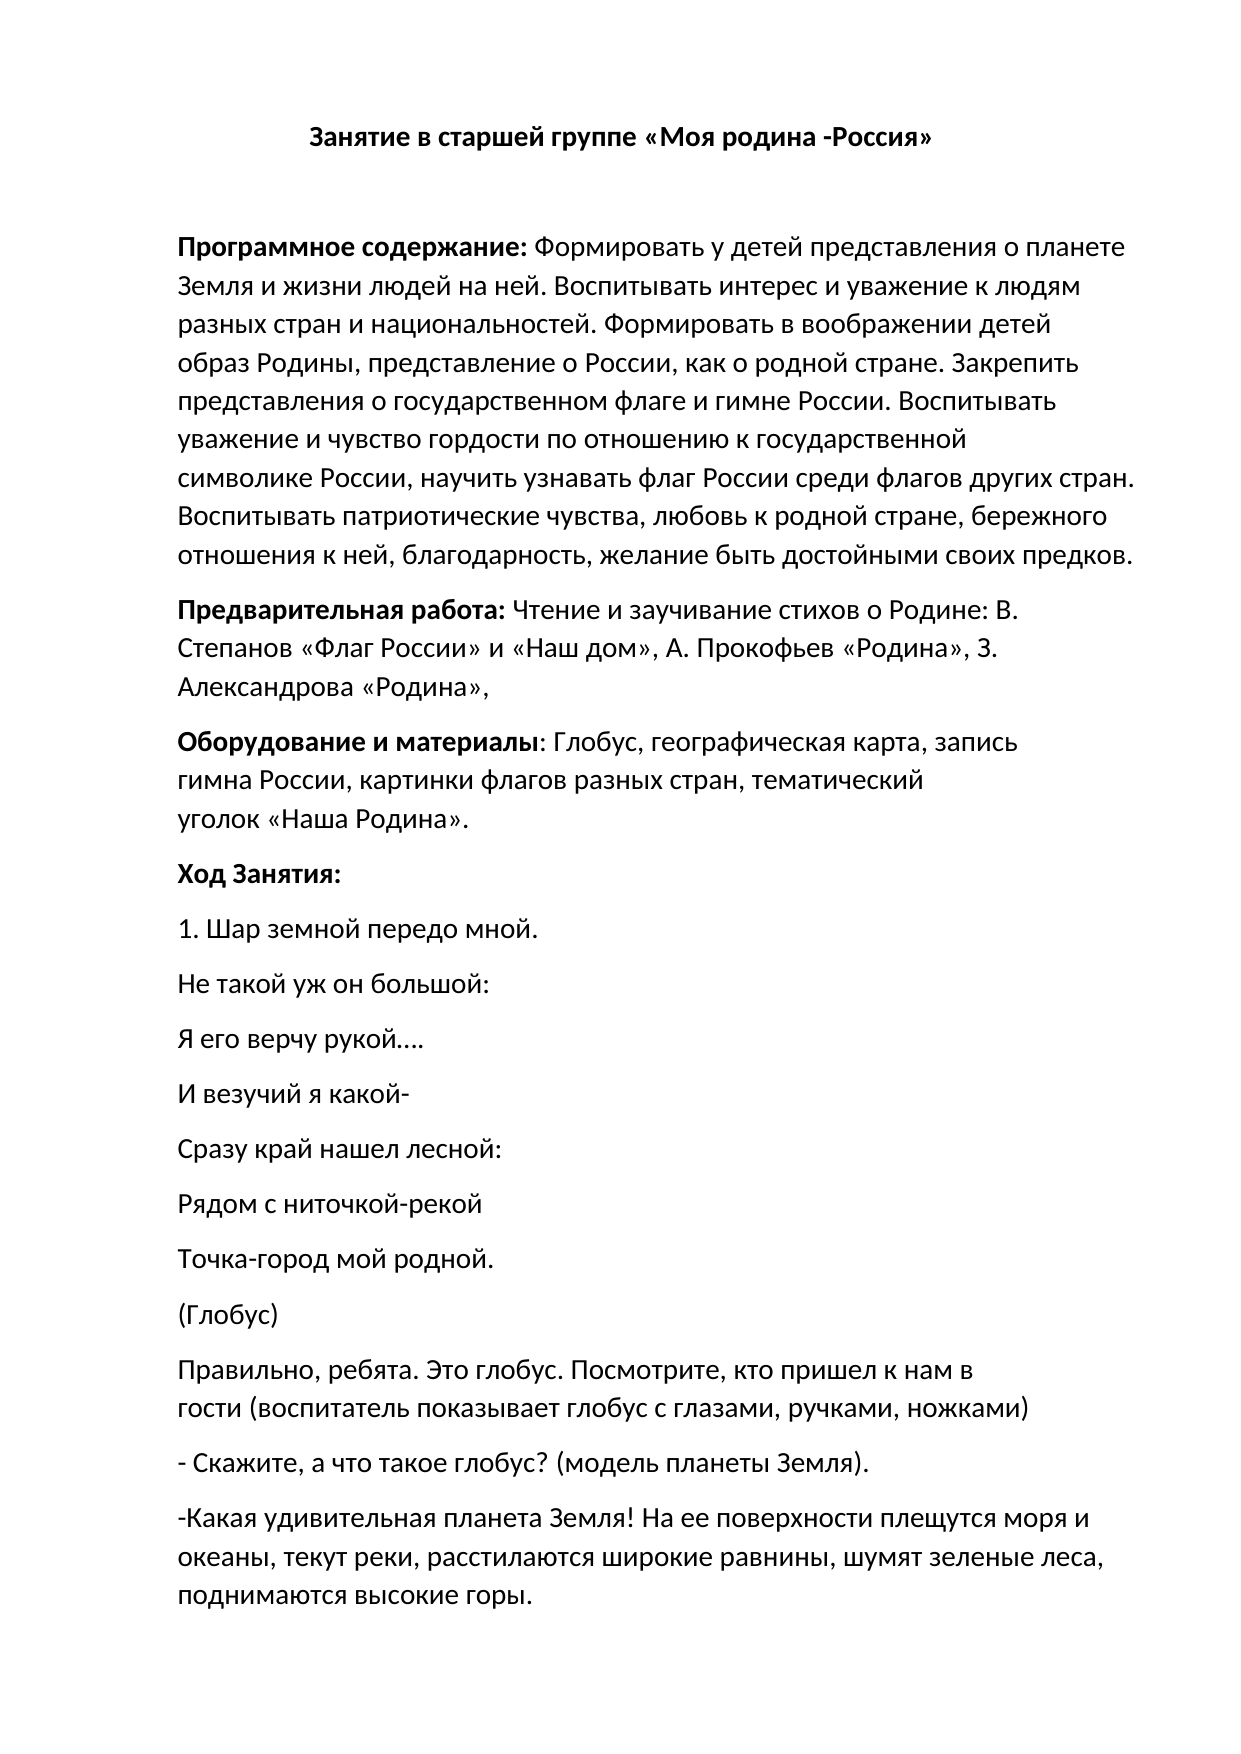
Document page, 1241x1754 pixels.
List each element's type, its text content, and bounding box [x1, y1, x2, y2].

text Правильно, ребята. Это глобус. Посмотрите, кто пришел к нам в гости (воспитатель показывает глобус с глазами, ручками, ножками) [177, 1351, 1152, 1425]
text Не такой уж он большой: [177, 965, 1152, 1001]
text -Какая удивительная планета Земля! На ее поверхности плещутся моря и океаны, текут реки, расстилаются широкие равнины, шумят зеленые леса, поднимаются высокие горы. [177, 1499, 1152, 1612]
text И везучий я какой- [177, 1075, 1152, 1111]
text Точка-город мой родной. [177, 1241, 1152, 1276]
text Занятие в старшей группе «Моя родина -Россия» [177, 118, 1152, 154]
text Программное содержание: Формировать у детей представления о планете Земля и жизни людей на ней. Воспитывать интерес и уважение к людям разных стран и национальностей. Формировать в воображении детей образ Родины, представление о России, как о родной стране. Закрепить представления о государственном флаге и гимне России. Воспитывать уважение и чувство гордости по отношению к государственной символике России, научить узнавать флаг России среди флагов других стран. Воспитывать патриотические чувства, любовь к родной стране, бережного отношения к ней, благодарность, желание быть достойными своих предков. [177, 228, 1152, 571]
text (Глобус) [177, 1296, 1152, 1331]
text Я его верчу рукой…. [177, 1020, 1152, 1056]
text Рядом с ниточкой-рекой [177, 1186, 1152, 1221]
text Оборудование и материалы: Глобус, географическая карта, запись гимна России, картинки флагов разных стран, тематический уголок «Наша Родина». [177, 723, 1152, 835]
text Сразу край нашел лесной: [177, 1130, 1152, 1166]
text Предварительная работа: Чтение и заучивание стихов о Родине: В. Степанов «Флаг России» и «Наш дом», А. Прокофьев «Родина», З. Александрова «Родина», [177, 591, 1152, 703]
text 1. Шар земной передо мной. [177, 910, 1152, 946]
text - Скажите, а что такое глобус? (модель планеты Земля). [177, 1444, 1152, 1480]
text Ход Занятия: [177, 855, 1152, 891]
